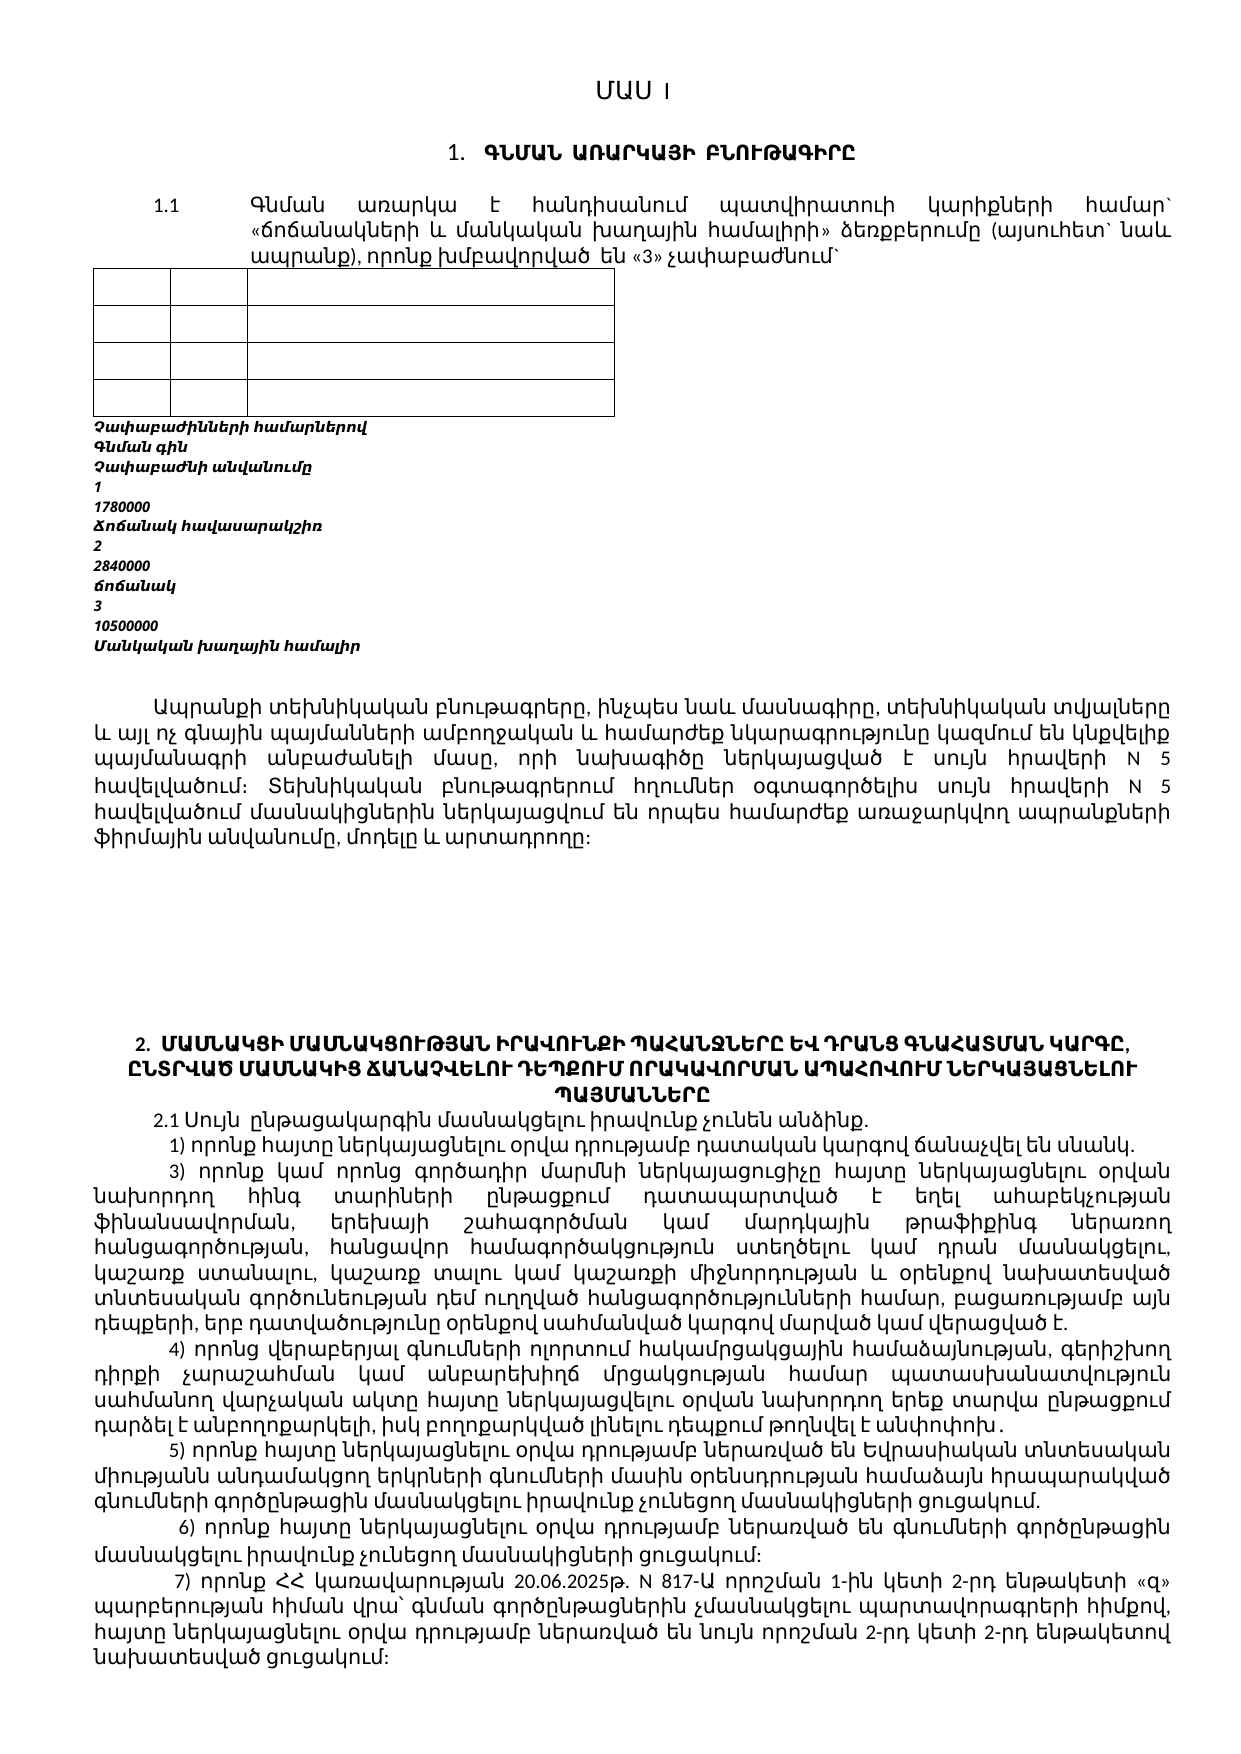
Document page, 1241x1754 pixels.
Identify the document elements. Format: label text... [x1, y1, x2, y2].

text Ապրանքի տեխնիկական բնութագրերը, ինչպես նաև մասնագիրը, տեխնիկական տվյալները և այլ ոչ գնային պայմանների ամբողջական և համարժեք նկարագրությունը կազմում են կնքվելիք պայմանագրի անբաժանելի մասը, որի նախագիծը ներկայացված է սույն հրավերի N 5 հավելվածում։ Տեխնիկական բնութագրերում հղումներ օգտագործելիս սույն հրավերի N 5 հավելվածում մասնակիցներին ներկայացվում են որպես համարժեք առաջարկվող ապրանքների ֆիրմային անվանումը, մոդելը և արտադրողը: [94, 694, 1171, 850]
text 3) որոնք կամ որոնց գործադիր մարմնի ներկայացուցիչը հայտը ներկայացնելու օրվան նախորդող հինգ տարիների ընթացքում դատապարտված է եղել ահաբեկչության ֆինանսավորման, երեխայի շահագործման կամ մարդկային թրաֆիքինգ ներառող հանցագործության, հանցավոր համագործակցություն ստեղծելու կամ դրան մասնակցելու, կաշառք ստանալու, կաշառք տալու կամ կաշառքի միջնորդության և օրենքով նախատեսված տնտեսական գործունեության դեմ ուղղված հանցագործությունների համար, բացառությամբ այն դեպքերի, երբ դատվածությունը օրենքով սահմանված կարգով մարված կամ վերացված է. [94, 1158, 1171, 1336]
text 6) որոնք հայտը ներկայացնելու օրվա դրությամբ ներառված են գնումների գործընթացին մասնակցելու իրավունք չունեցող մասնակիցների ցուցակում: [94, 1514, 1171, 1568]
text 4) որոնց վերաբերյալ գնումների ոլորտում հակամրցակցային համաձայնության, գերիշխող դիրքի չարաշահման կամ անբարեխիղճ մրցակցության համար պատասխանատվություն սահմանող վարչական ակտը հայտը ներկայացվելու օրվան նախորդող երեք տարվա ընթացքում դարձել է անբողոքարկելի, իսկ բողոքարկված լինելու դեպքում թողնվել է անփոփոխ․ [94, 1336, 1171, 1438]
text ՄԱՍ I [94, 75, 1171, 106]
text 5) որոնք հայտը ներկայացնելու օրվա դրությամբ ներառված են Եվրասիական տնտեսական միությանն անդամակցող երկրների գնումների մասին օրենսդրության համաձայն հրապարակված գնումների գործընթացին մասնակցելու իրավունք չունեցող մասնակիցների ցուցակում. [94, 1438, 1171, 1514]
text 7) որոնք ՀՀ կառավարության 20.06.2025թ. N 817-Ա որոշման 1-ին կետի 2-րդ ենթակետի «զ» պարբերության հիման վրա՝ գնման գործընթացներին չմասնակցելու պարտավորագրերի հիմքով, հայտը ներկայացնելու օրվա դրությամբ ներառված են նույն որոշման 2-րդ կետի 2-րդ ենթակետով նախատեսված ցուցակում: [94, 1568, 1171, 1670]
list ԳՆՄԱՆ ԱՌԱՐԿԱՅԻ ԲՆՈՒԹԱԳԻՐԸ [131, 136, 1171, 167]
subtitle Գնման առարկա է հանդիսանում պատվիրատուի կարիքների համար` «ճոճանակների և մանկական խաղային համալիրի» ձեռքբերումը (այսուհետ` նաև ապրանք), որոնք խմբավորված են «3» չափաբաժնում` [153, 192, 1171, 268]
text 1) որոնք հայտը ներկայացնելու օրվա դրությամբ դատական կարգով ճանաչվել են սնանկ. [94, 1133, 1171, 1158]
text 2. ՄԱՍՆԱԿՑԻ ՄԱՍՆԱԿՑՈՒԹՅԱՆ ԻՐԱՎՈՒՆՔԻ ՊԱՀԱՆՋՆԵՐԸ ԵՎ ԴՐԱՆՑ ԳՆԱՀԱՏՄԱՆ ԿԱՐԳԸ, ԸՆՏՐՎԱԾ ՄԱՍՆԱԿԻՑ ՃԱՆԱՉՎԵԼՈՒ ԴԵՊՔՈՒՄ ՈՐԱԿԱՎՈՐՄԱՆ ԱՊԱՀՈՎՈՒՄ ՆԵՐԿԱՅԱՑՆԵԼՈՒ ՊԱՅՄԱՆՆԵՐԸ [94, 1031, 1171, 1107]
text 2.1 Սույն ընթացակարգին մասնակցելու իրավունք չունեն անձինք. [94, 1107, 1171, 1133]
